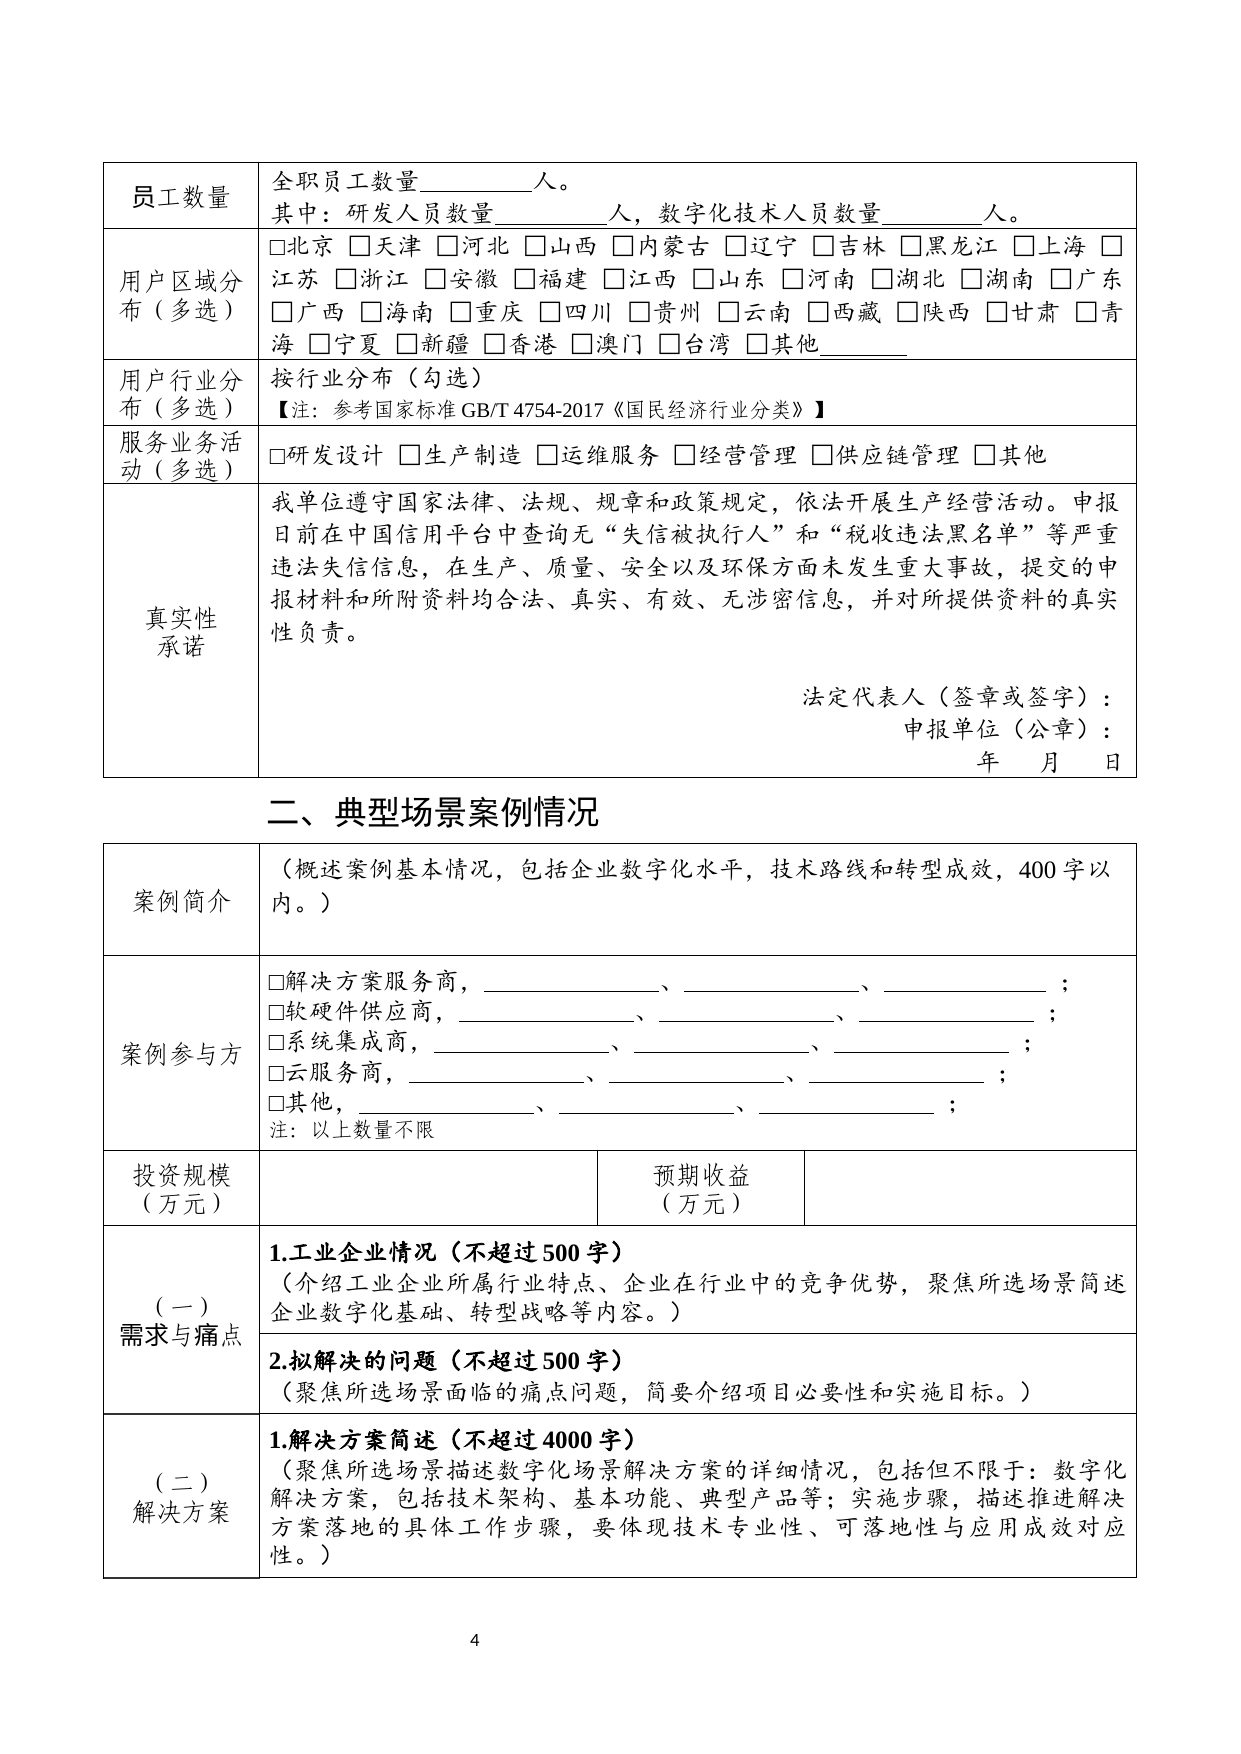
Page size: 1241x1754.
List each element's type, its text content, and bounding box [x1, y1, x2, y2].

table_cell 投资规模 （万元） [104, 1151, 259, 1225]
subtitle 二、典型场景案例情况 [187, 778, 1053, 843]
table_cell [805, 1151, 1136, 1225]
table_cell [260, 1151, 597, 1225]
table_cell 用户行业分布（多选） [104, 360, 258, 425]
table_cell 预期收益 （万元） [598, 1151, 804, 1225]
table_cell 员工数量 [104, 163, 258, 228]
table_cell 按行业分布（勾选） 【注：参考国家标准GB/T 4754-2017《国民经济行业分类》】 [259, 360, 1136, 425]
table_header 案例简介 [104, 844, 259, 955]
table_cell 全职员工数量 人。 其中：研发人员数量 人，数字化技术人员数量 人。 [259, 163, 1136, 228]
table_cell 1.解决方案简述（不超过4000字） （聚焦所选场景描述数字化场景解决方案的详细情况，包括但不限于：数字化解决方案，包括技术架构、基本功能、典型产品等；实施步骤，描述推进解决方案落地的具体工作步骤，要体现技术专业性、可落地性与应用成效对应性。） [260, 1414, 1136, 1577]
table_cell 用户区域分布（多选） [104, 229, 258, 359]
table_cell 真实性 承诺 [104, 484, 258, 777]
table_cell （二） 解决方案 [104, 1415, 259, 1577]
table_cell 案例参与方 [104, 956, 259, 1149]
table_cell □北京 □天津 □河北 □山西 □内蒙古 □辽宁 □吉林 □黑龙江 □上海 □江苏 □浙江 □安徽 □福建 □江西 □山东 □河南 □湖北 □湖南 □广东 □广西 □海南 □重庆 □四川 □贵州 □云南 □西藏 □陕西 □甘肃 □青海 □宁夏 □新疆 □香港 □澳门 □台湾 □其他 [259, 229, 1136, 359]
table_cell 我单位遵守国家法律、法规、规章和政策规定，依法开展生产经营活动。申报日前在中国信用平台中查询无“失信被执行人”和“税收违法黑名单”等严重违法失信信息，在生产、质量、安全以及环保方面未发生重大事故，提交的申报材料和所附资料均合法、真实、有效、无涉密信息，并对所提供资料的真实性负责。 法定代表人（签章或签字）： 申报单位（公章）： 年 月 日 [259, 484, 1136, 777]
table_cell 服务业务活动（多选） [104, 426, 258, 483]
table_cell 1.工业企业情况（不超过500字） （介绍工业企业所属行业特点、企业在行业中的竞争优势，聚焦所选场景简述企业数字化基础、转型战略等内容。） [260, 1226, 1136, 1333]
table_cell □研发设计 □生产制造 □运维服务 □经营管理 □供应链管理 □其他 [259, 426, 1136, 483]
table_cell □解决方案服务商， 、 、 ； □软硬件供应商， 、 、 ； □系统集成商， 、 、 ； □云服务商， 、 、 ； □其他， 、 、 ； 注：以上数量不限 [260, 956, 1136, 1149]
table_cell 2.拟解决的问题（不超过500字） （聚焦所选场景面临的痛点问题，简要介绍项目必要性和实施目标。） [260, 1334, 1136, 1413]
table_cell （一） 需求与痛点 [104, 1226, 259, 1413]
table_header （概述案例基本情况，包括企业数字化水平，技术路线和转型成效，400字以内。） [260, 844, 1136, 955]
